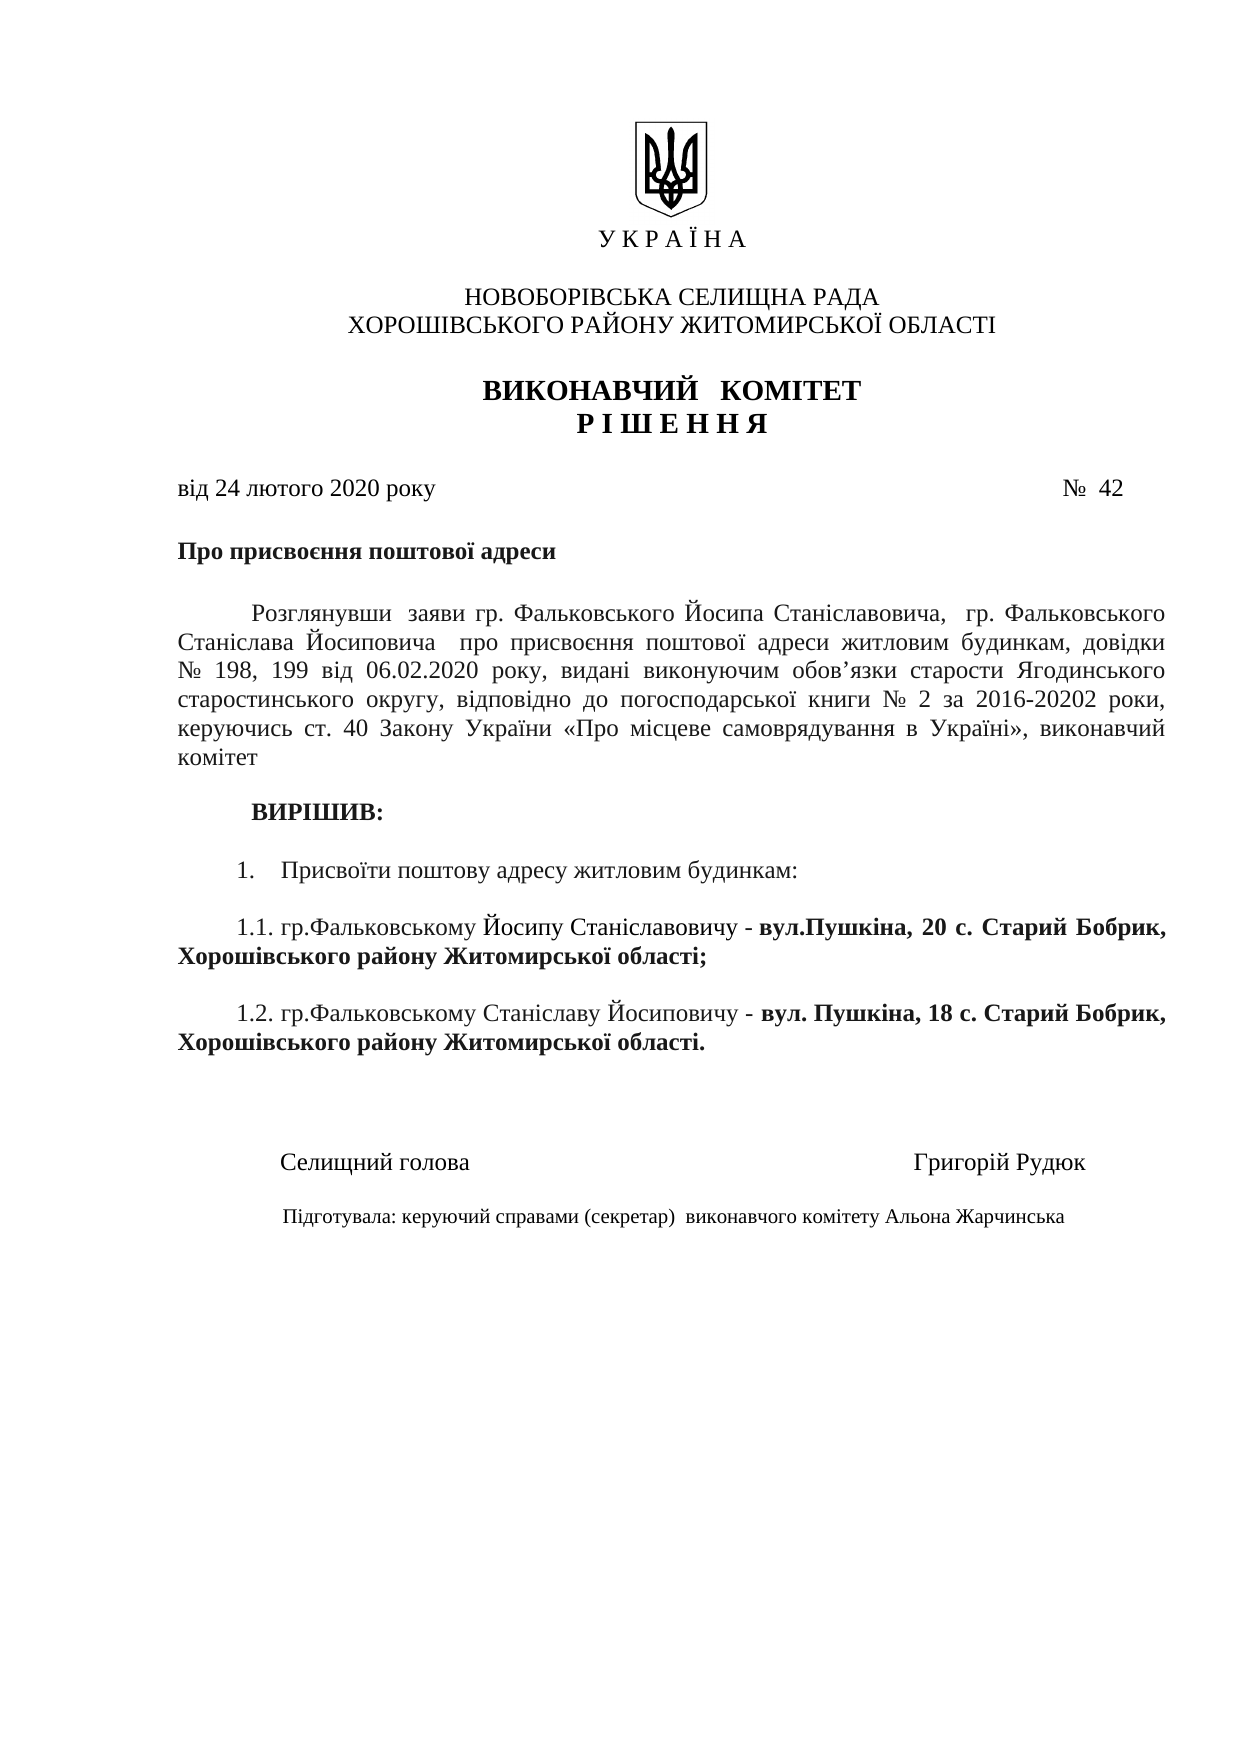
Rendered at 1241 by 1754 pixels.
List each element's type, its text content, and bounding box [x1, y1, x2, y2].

picture [628, 118, 715, 225]
text НОВОБОРІВСЬКА СЕЛИЩНА РАДА [177, 282, 1167, 311]
text Р І Ш Е Н Н Я [177, 406, 1167, 440]
text Селищний голова Григорій Рудюк [177, 1147, 1167, 1176]
text Про присвоєння поштової адреси [177, 536, 1167, 564]
text ХОРОШІВСЬКОГО РАЙОНУ ЖИТОМИРСЬКОЇ ОБЛАСТІ [177, 311, 1167, 339]
text Підготувала: керуючий справами (секретар) виконавчого комітету Альона Жарчинська [251, 1204, 1167, 1228]
list Присвоїти поштову адресу житловим будинкам: [177, 855, 1167, 883]
list гр.Фальковському Станіславу Йосиповичу - вул. Пушкіна, 18 с. Старий Бобрик, Хорошівського району Житомирської області. [177, 998, 1167, 1056]
text ВИКОНАВЧИЙ КОМІТЕТ [177, 373, 1167, 406]
list гр.Фальковському Йосипу Станіславовичу - вул.Пушкіна, 20 с. Старий Бобрик, Хорошівського району Житомирської області; [177, 912, 1167, 970]
text від 24 лютого 2020 року № 42 [177, 473, 1167, 502]
text ВИРІШИВ: [177, 797, 1167, 826]
text Розглянувши заяви гр. Фальковського Йосипа Станіславовича, гр. Фальковського Станіслава Йосиповича про присвоєння поштової адреси житловим будинкам, довідки № 198, 199 від 06.02.2020 року, видані виконуючим обов’язки старости Ягодинського старостинського округу, відповідно до погосподарської книги № 2 за 2016-20202 роки, керуючись ст. 40 Закону України «Про місцеве самоврядування в Україні», виконавчий комітет [177, 598, 1167, 771]
text У К Р А Ї Н А [177, 224, 1167, 253]
